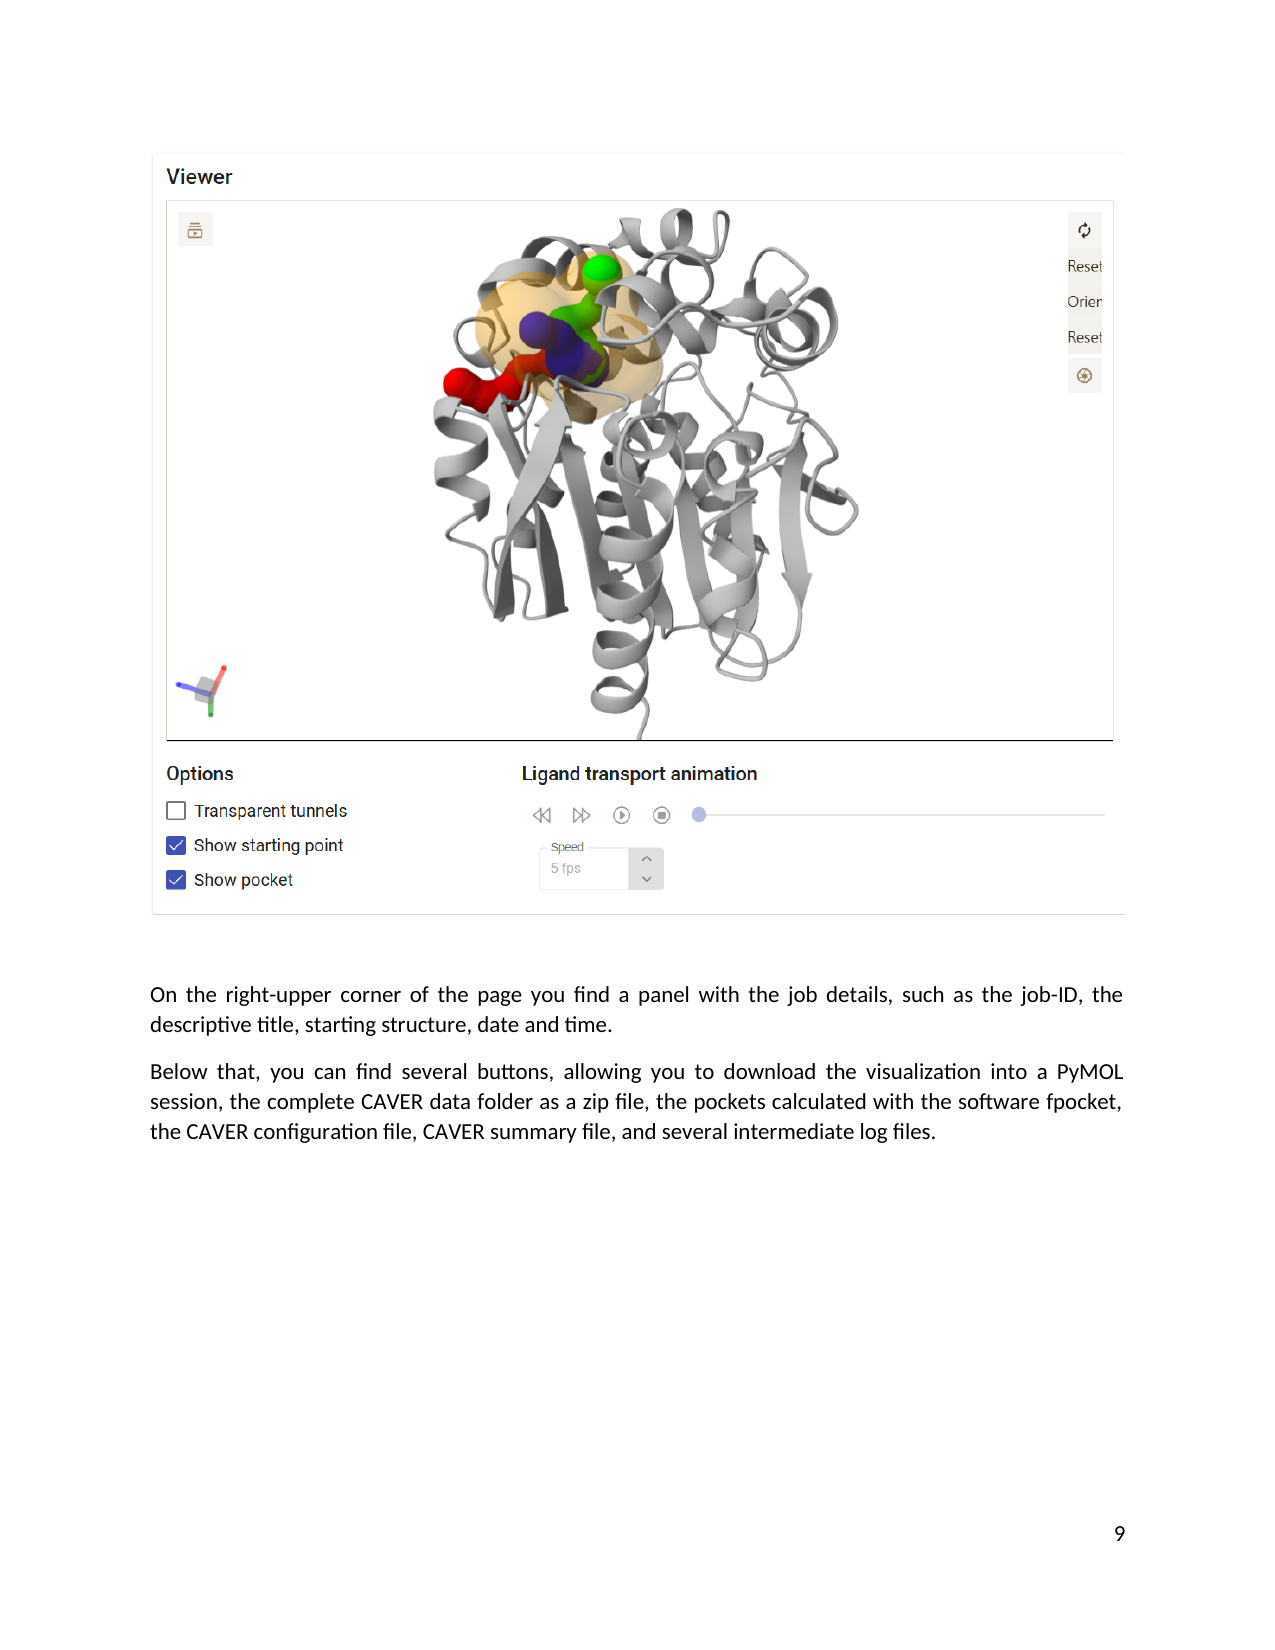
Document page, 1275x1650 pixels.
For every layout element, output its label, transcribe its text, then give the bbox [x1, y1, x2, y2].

picture [150, 150, 1125, 915]
text Below that, you can find several buttons, allowing you to download the visualization into a PyMOL session, the complete CAVER data folder as a zip file, the pockets calculated with the software fpocket, the CAVER configuration file, CAVER summary file, and several intermediate log files. [150, 1057, 1125, 1146]
text On the right-upper corner of the page you find a panel with the job details, such as the job-ID, the descriptive title, starting structure, date and time. [150, 980, 1125, 1038]
